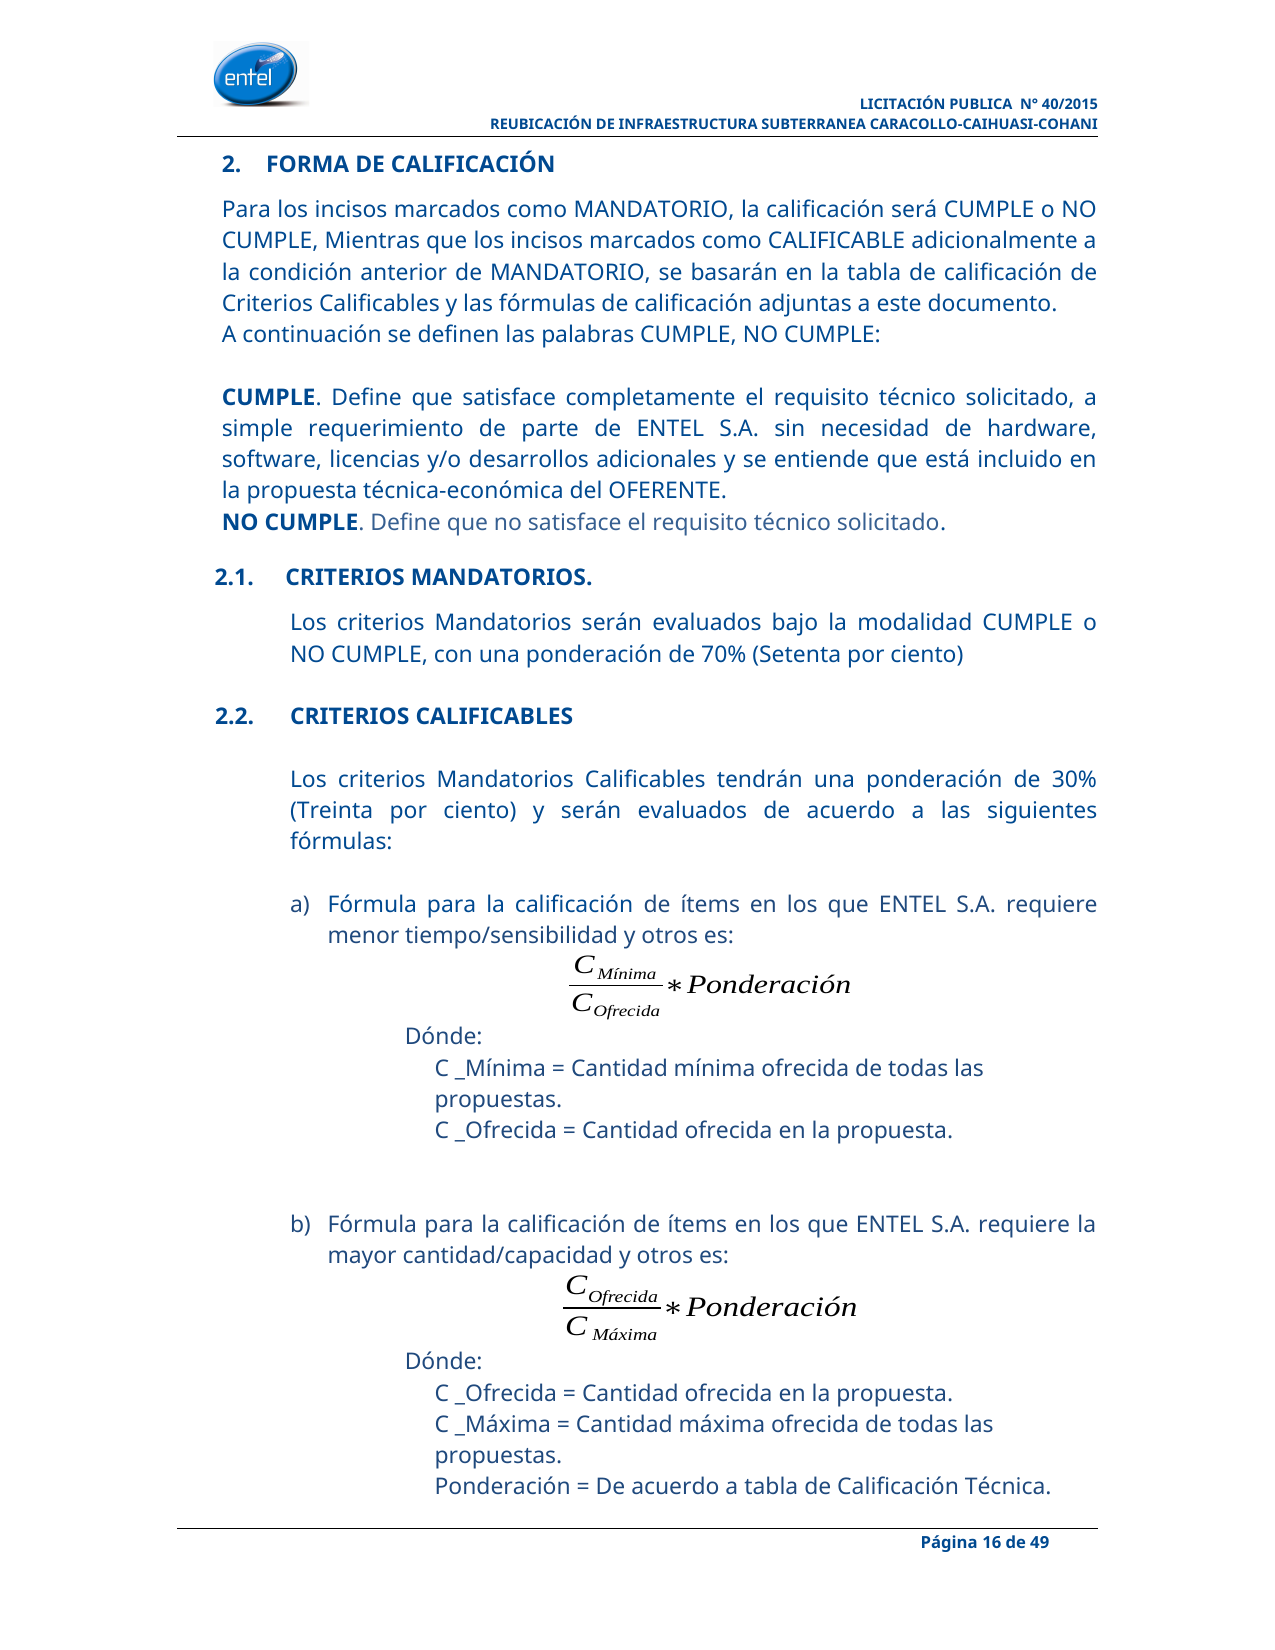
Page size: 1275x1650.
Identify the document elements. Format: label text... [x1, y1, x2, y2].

list CUMPLE. Define que satisface completamente el requisito técnico solicitado, a simple requerimiento de parte de ENTEL S.A. sin necesidad de hardware, software, licencias y/o desarrollos adicionales y se entiende que está incluido en la propuesta técnica-económica del OFERENTE. [222, 381, 1098, 506]
list Fórmula para la calificación de ítems en los que ENTEL S.A. requiere la mayor cantidad/capacidad y otros es: [290, 1208, 1098, 1270]
list C _Ofrecida = Cantidad ofrecida en la propuesta. [434, 1114, 1098, 1145]
list CRITERIOS MANDATORIOS. [214, 561, 1098, 592]
list Dónde: [398, 1345, 1098, 1377]
picture [213, 41, 310, 107]
list Los criterios Mandatorios serán evaluados bajo la modalidad CUMPLE o NO CUMPLE, con una ponderación de 70% (Setenta por ciento) [290, 606, 1098, 669]
list Fórmula para la calificación de ítems en los que ENTEL S.A. requiere menor tiempo/sensibilidad y otros es: [290, 887, 1098, 950]
list CRITERIOS CALIFICABLES [215, 700, 1098, 731]
list C _Ofrecida = Cantidad ofrecida en la propuesta. [434, 1377, 1098, 1408]
list Ponderación = De acuerdo a tabla de Calificación Técnica. [434, 1470, 1098, 1502]
list NO CUMPLE. Define que no satisface el requisito técnico solicitado. [222, 506, 1098, 537]
list C _Mínima = Cantidad mínima ofrecida de todas las propuestas. [434, 1052, 1098, 1114]
list Para los incisos marcados como MANDATORIO, la calificación será CUMPLE o NO CUMPLE, Mientras que los incisos marcados como CALIFICABLE adicionalmente a la condición anterior de MANDATORIO, se basarán en la tabla de calificación de Criterios Calificables y las fórmulas de calificación adjuntas a este documento. [222, 193, 1098, 318]
list Los criterios Mandatorios Calificables tendrán una ponderación de 30% (Treinta por ciento) y serán evaluados de acuerdo a las siguientes fórmulas: [290, 762, 1098, 856]
list FORMA DE CALIFICACIÓN [222, 148, 1098, 179]
list C _Máxima = Cantidad máxima ofrecida de todas las propuestas. [434, 1408, 1098, 1470]
list Dónde: [398, 1020, 1098, 1052]
list A continuación se definen las palabras CUMPLE, NO CUMPLE: [222, 318, 1098, 349]
